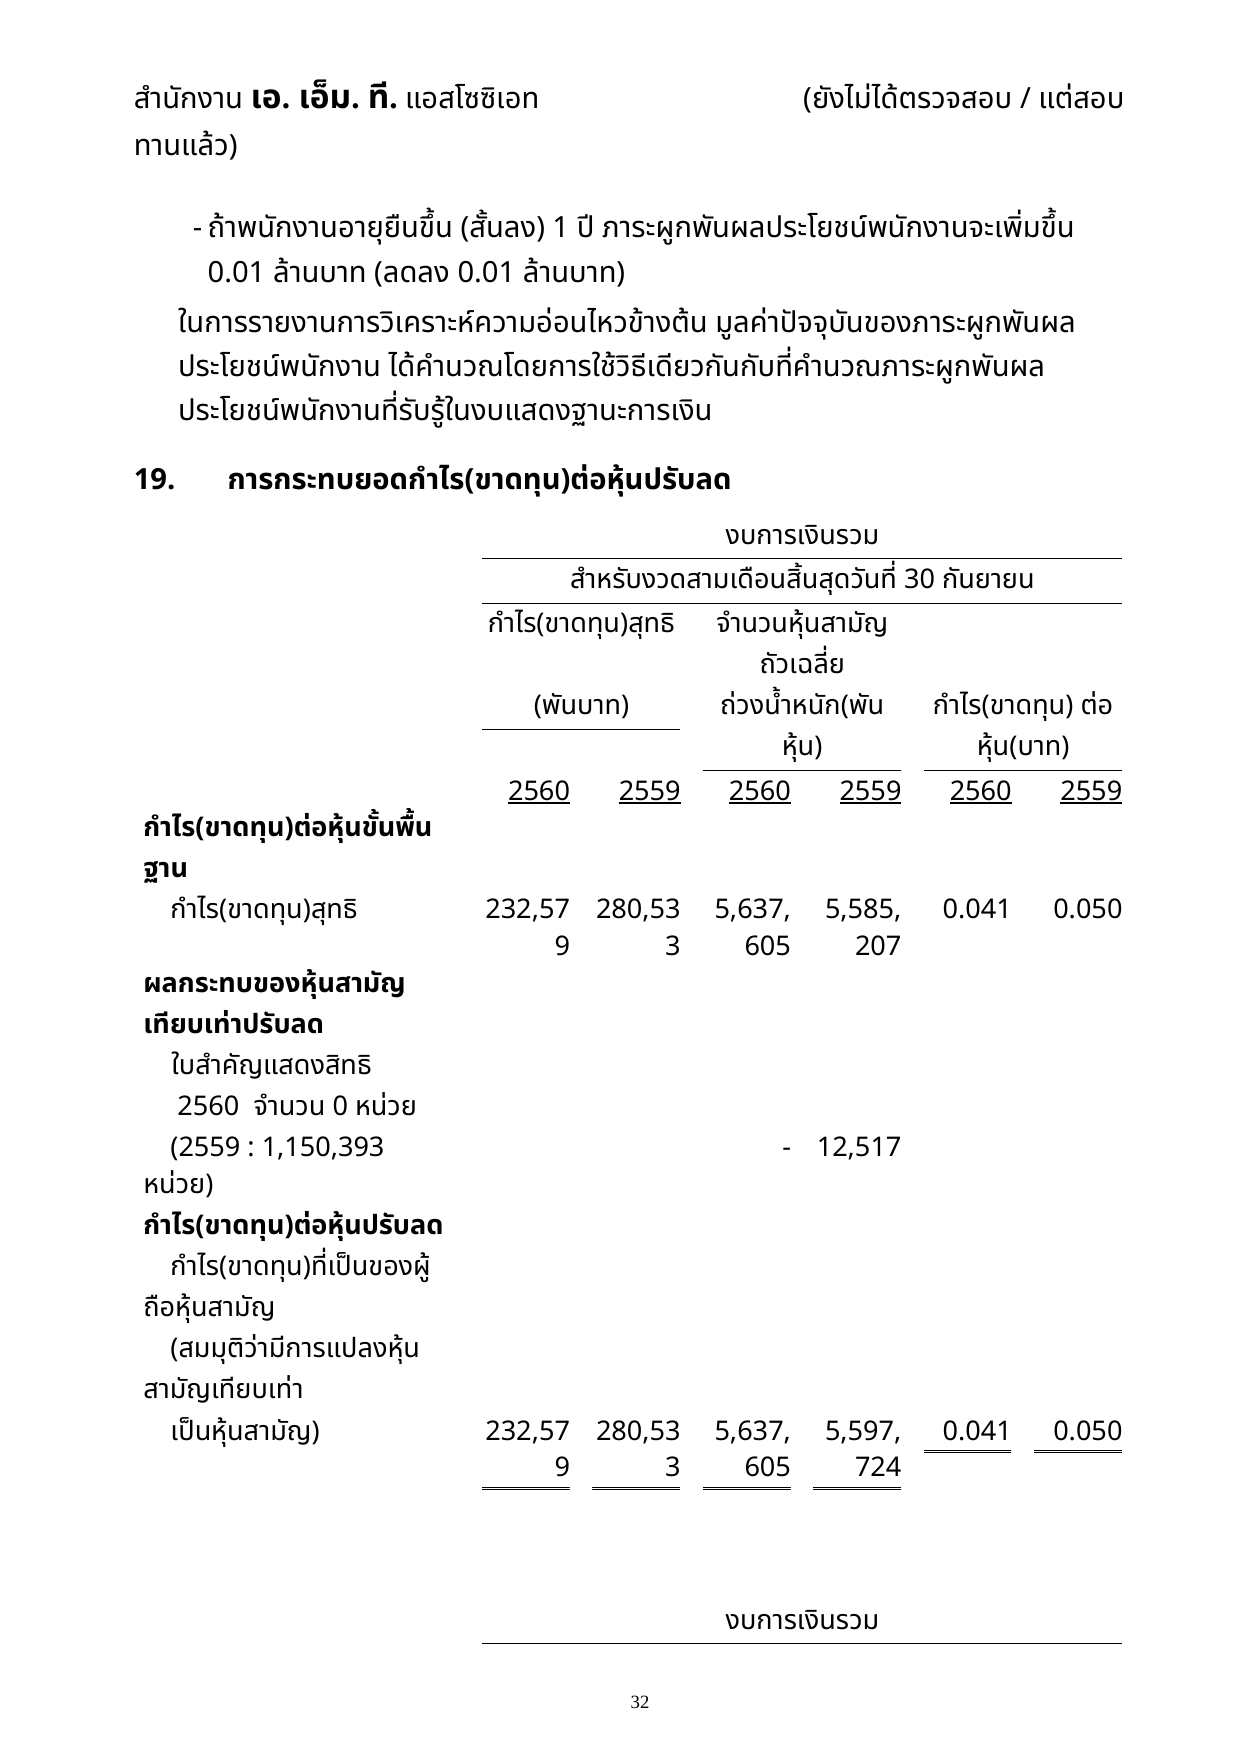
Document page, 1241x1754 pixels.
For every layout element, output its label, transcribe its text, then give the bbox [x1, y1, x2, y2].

text - ถ้าพนักงานอายุยืนขึ้น (สั้นลง) 1 ปี ภาระผูกพันผลประโยชน์พนักงานจะเพิ่มขึ้น 0.01 ล้านบาท (ลดลง 0.01 ล้านบาท) [193, 207, 1127, 295]
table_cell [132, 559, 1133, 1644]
list 19. การกระทบยอดกำไร(ขาดทุน)ต่อหุ้นปรับลด [133, 458, 1128, 503]
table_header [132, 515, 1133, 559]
text ในการรายงานการวิเคราะห์ความอ่อนไหวข้างต้น มูลค่าปัจจุบันของภาระผูกพันผลประโยชน์พนักงาน ได้คำนวณโดยการใช้วิธีเดียวกันกับที่คำนวณภาระผูกพันผลประโยชน์พนักงานที่รับรู้ในงบแสดงฐานะการเงิน [178, 301, 1127, 433]
